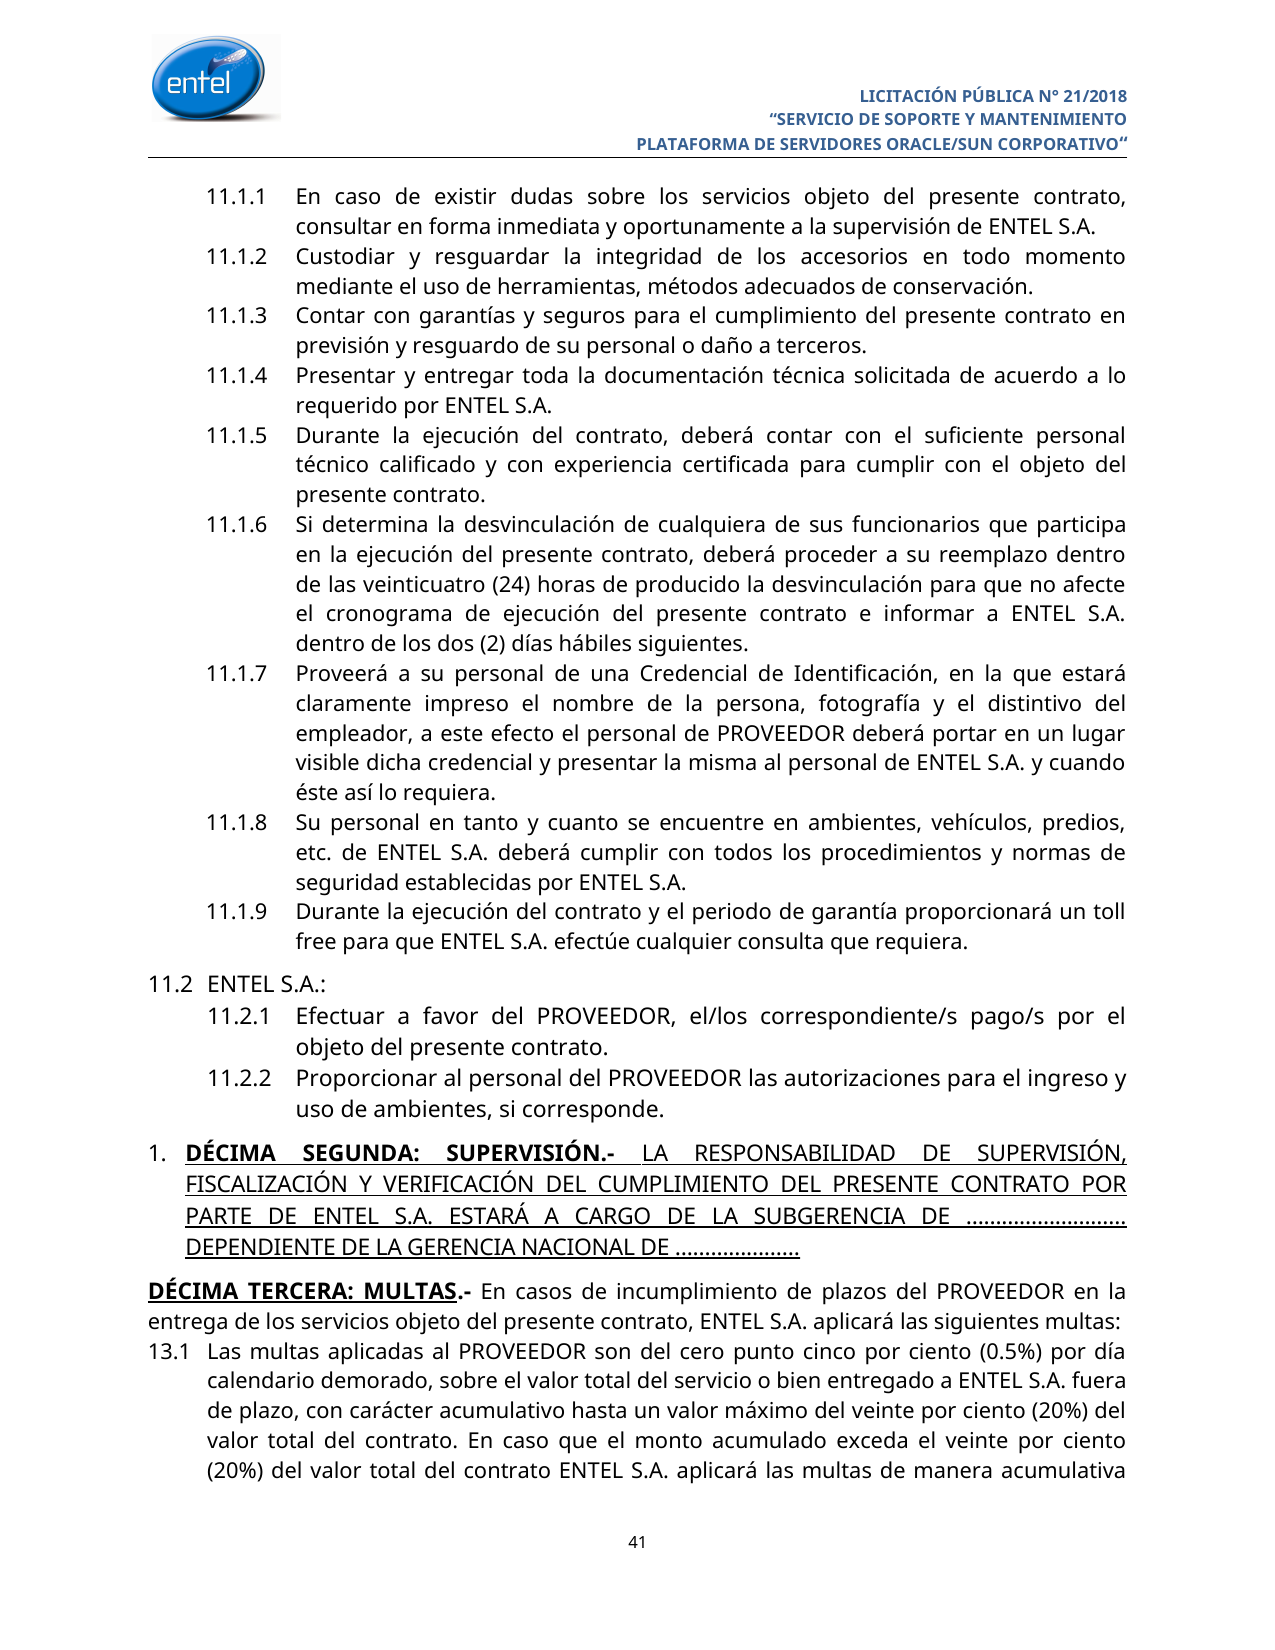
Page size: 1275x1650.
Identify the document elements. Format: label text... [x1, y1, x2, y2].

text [148, 1336, 1127, 1484]
text 11.2.2 Proporcionar al personal del PROVEEDOR las autorizaciones para el ingreso y uso de ambientes, si corresponde. [207, 1062, 1127, 1124]
list Contar con garantías y seguros para el cumplimiento del presente contrato en previsión y resguardo de su personal o daño a terceros. [206, 300, 1127, 360]
text DÉCIMA TERCERA: MULTAS.- En casos de incumplimiento de plazos del PROVEEDOR en la entrega de los servicios objeto del presente contrato, ENTEL S.A. aplicará las siguientes multas: [148, 1274, 1127, 1336]
picture [151, 34, 282, 122]
list Proveerá a su personal de una Credencial de Identificación, en la que estará claramente impreso el nombre de la persona, fotografía y el distintivo del empleador, a este efecto el personal de PROVEEDOR deberá portar en un lugar visible dicha credencial y presentar la misma al personal de ENTEL S.A. y cuando éste así lo requiera. [206, 658, 1127, 807]
subtitle DÉCIMA SEGUNDA: SUPERVISIÓN.- La responsabilidad de supervisión, fiscalización y verificación del cumplimiento del presente contrato por parte de ENTEL S.A. estará a cargo de la Subgerencia de ……………………… dependiente de la Gerencia Nacional de ………………… [148, 1137, 1127, 1262]
list Durante la ejecución del contrato y el periodo de garantía proporcionará un toll free para que ENTEL S.A. efectúe cualquier consulta que requiera. [206, 896, 1127, 956]
list Su personal en tanto y cuanto se encuentre en ambientes, vehículos, predios, etc. de ENTEL S.A. deberá cumplir con todos los procedimientos y normas de seguridad establecidas por ENTEL S.A. [206, 807, 1127, 896]
list Durante la ejecución del contrato, deberá contar con el suficiente personal técnico calificado y con experiencia certificada para cumplir con el objeto del presente contrato. [206, 419, 1127, 509]
list Custodiar y resguardar la integridad de los accesorios en todo momento mediante el uso de herramientas, métodos adecuados de conservación. [206, 241, 1127, 300]
list Si determina la desvinculación de cualquiera de sus funcionarios que participa en la ejecución del presente contrato, deberá proceder a su reemplazo dentro de las veinticuatro (24) horas de producido la desvinculación para que no afecte el cronograma de ejecución del presente contrato e informar a ENTEL S.A. dentro de los dos (2) días hábiles siguientes. [206, 509, 1127, 658]
list En caso de existir dudas sobre los servicios objeto del presente contrato, consultar en forma inmediata y oportunamente a la supervisión de ENTEL S.A. [206, 181, 1127, 241]
text 11.2 ENTEL S.A.: [148, 968, 1127, 999]
text 11.2.1 Efectuar a favor del PROVEEDOR, el/los correspondiente/s pago/s por el objeto del presente contrato. [207, 999, 1127, 1062]
list Presentar y entregar toda la documentación técnica solicitada de acuerdo a lo requerido por ENTEL S.A. [206, 360, 1127, 419]
